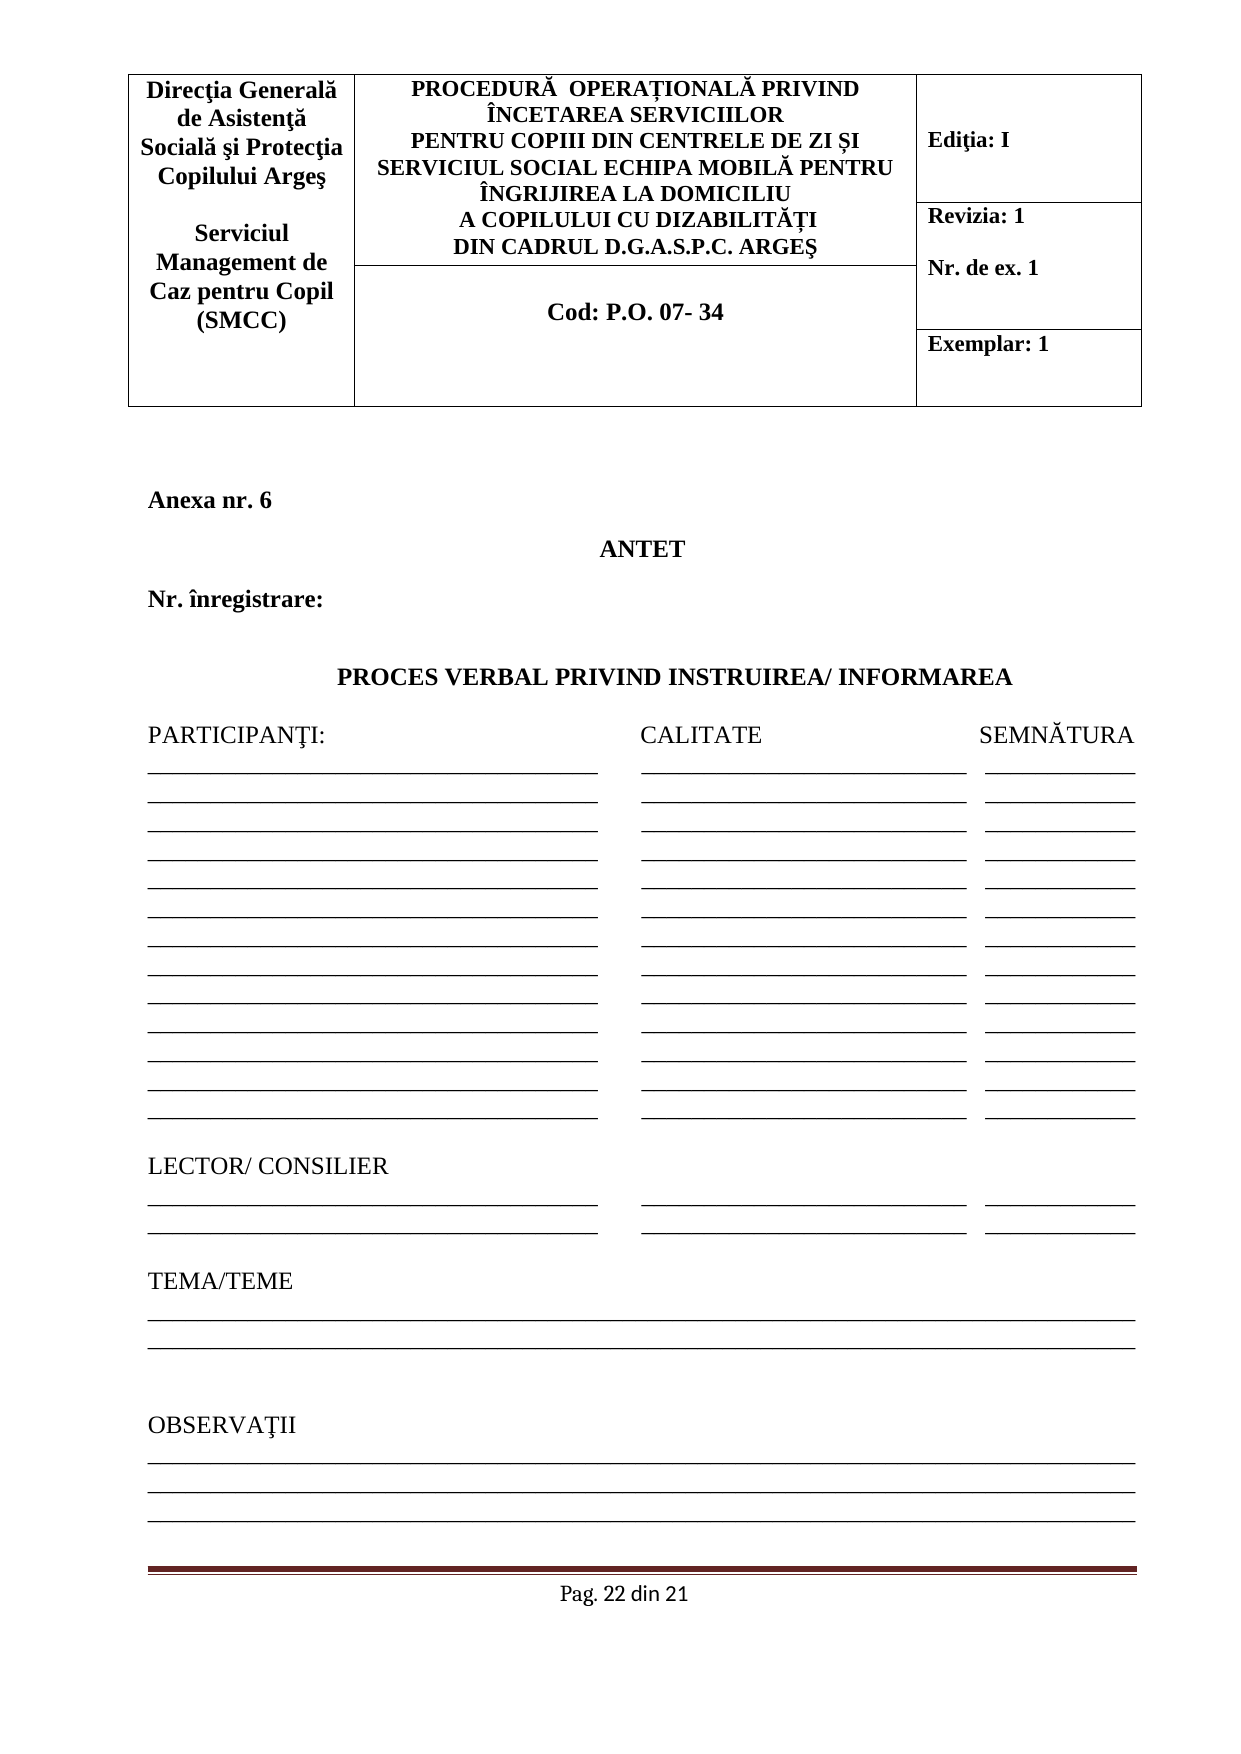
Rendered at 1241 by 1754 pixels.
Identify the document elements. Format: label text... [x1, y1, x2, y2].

text ____________________________________ __________________________ ____________ [148, 835, 1137, 863]
text _______________________________________________________________________________ [148, 1295, 1137, 1323]
text OBSERVAŢII [148, 1410, 1137, 1438]
text PROCES VERBAL PRIVIND INSTRUIREA/ INFORMAREA [148, 662, 1137, 691]
text _______________________________________________________________________________ [148, 1323, 1137, 1352]
text ____________________________________ __________________________ ____________ [148, 1036, 1137, 1065]
text ____________________________________ __________________________ ____________ [148, 1065, 1137, 1093]
text ____________________________________ __________________________ ____________ [148, 777, 1137, 806]
text ____________________________________ __________________________ ____________ [148, 978, 1137, 1007]
text ____________________________________ __________________________ ____________ [148, 748, 1137, 777]
text ____________________________________ __________________________ ____________ [148, 1007, 1137, 1036]
text ____________________________________ __________________________ ____________ [148, 950, 1137, 978]
text ____________________________________ __________________________ ____________ [148, 806, 1137, 835]
text ____________________________________ __________________________ ____________ [148, 921, 1137, 950]
text ____________________________________ __________________________ ____________ [148, 892, 1137, 921]
text Anexa nr. 6 [148, 485, 1137, 513]
text PARTICIPANŢI: CALITATE SEMNĂTURA [148, 720, 1137, 748]
text ____________________________________ __________________________ ____________ [148, 1180, 1137, 1208]
text _______________________________________________________________________________ [148, 1496, 1137, 1525]
text _______________________________________________________________________________ [148, 1438, 1137, 1467]
text Nr. înregistrare: [148, 584, 1137, 613]
text ____________________________________ __________________________ ____________ [148, 1093, 1137, 1122]
text ANTET [148, 534, 1137, 563]
text LECTOR/ CONSILIER [148, 1151, 1137, 1180]
text _______________________________________________________________________________ [148, 1467, 1137, 1496]
text ____________________________________ __________________________ ____________ [148, 863, 1137, 892]
text ____________________________________ __________________________ ____________ [148, 1208, 1137, 1237]
text TEMA/TEME [148, 1266, 1137, 1295]
